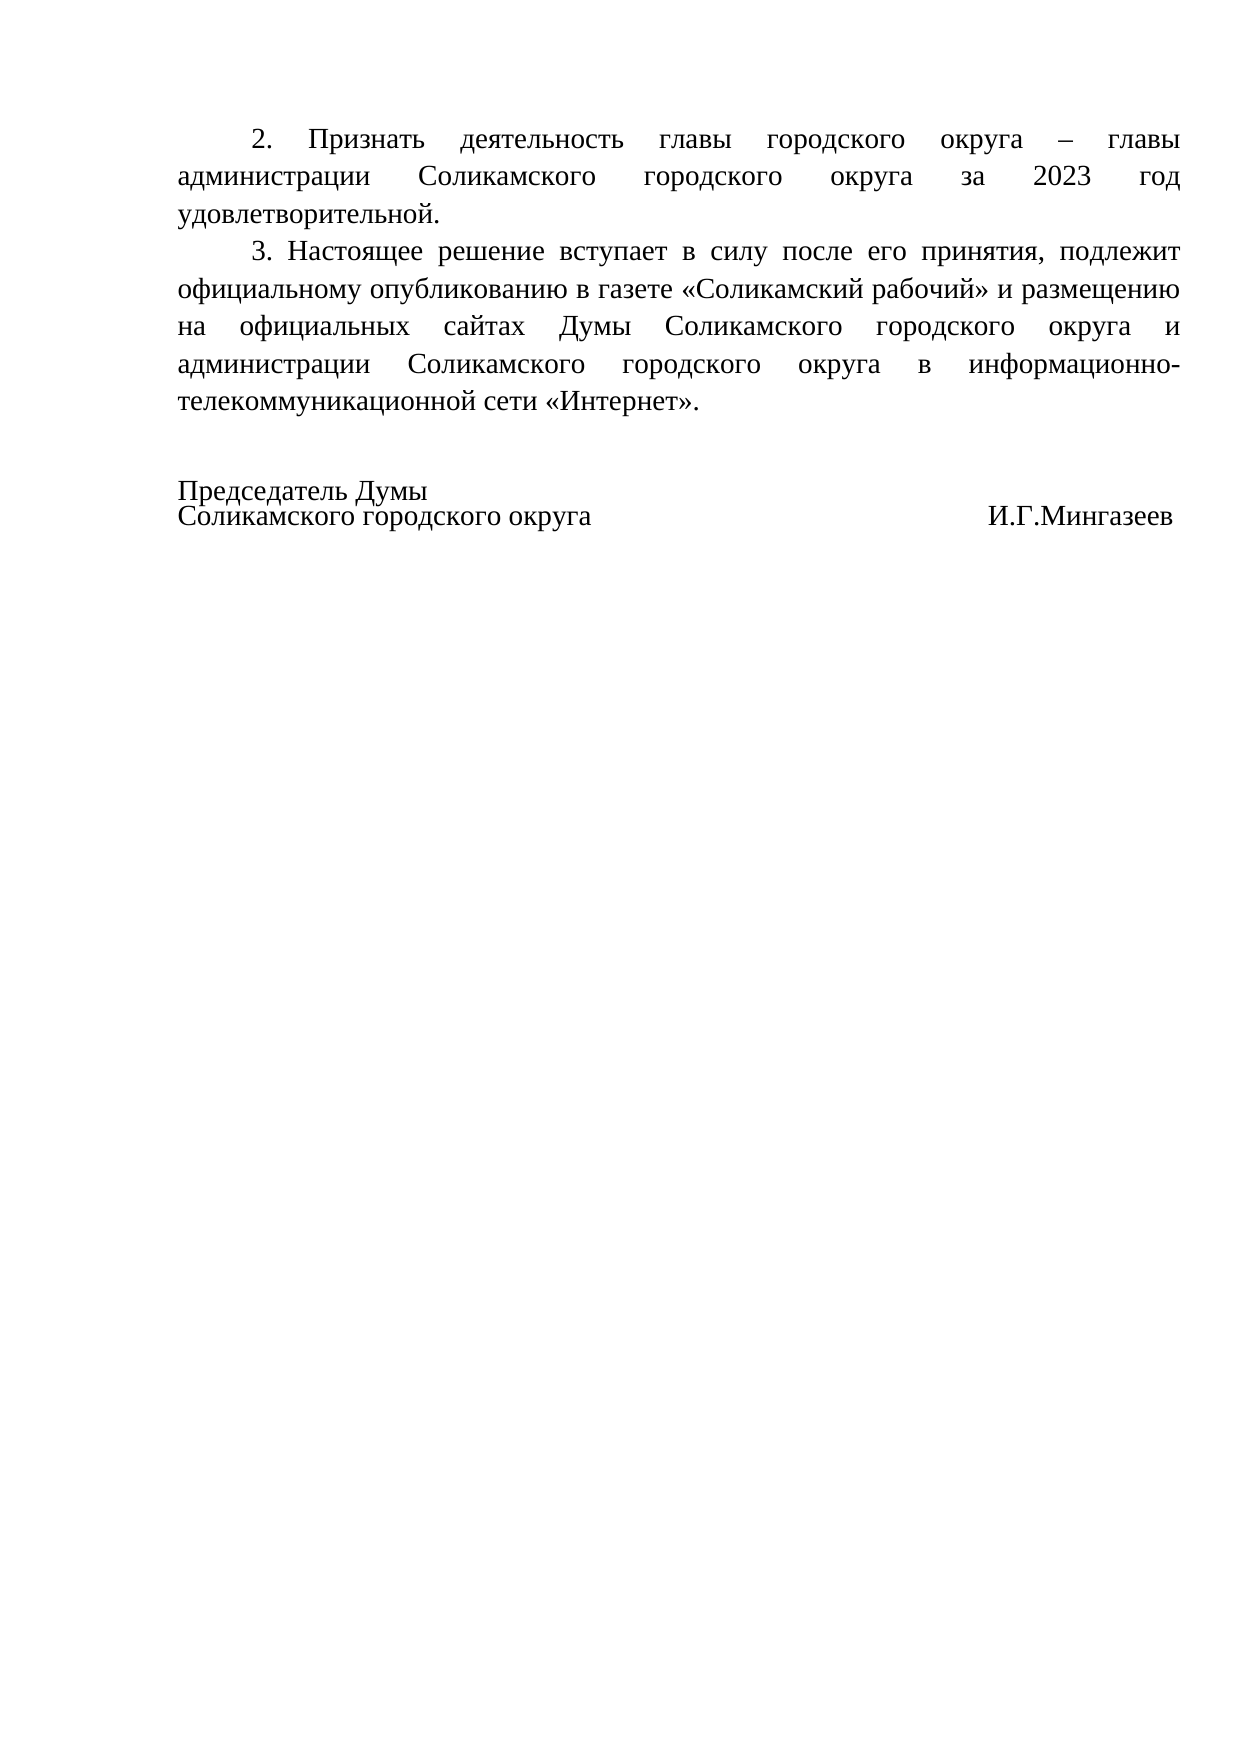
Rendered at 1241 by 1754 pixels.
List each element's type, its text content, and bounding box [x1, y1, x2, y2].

text 3. Настоящее решение вступает в силу после его принятия, подлежит официальному опубликованию в газете «Соликамский рабочий» и размещению на официальных сайтах Думы Соликамского городского округа и администрации Соликамского городского округа в информационно-телекоммуникационной сети «Интернет». [177, 231, 1181, 418]
text Председатель Думы [177, 481, 362, 506]
text Соликамского городского округа И.Г.Мингазеев [177, 506, 1181, 531]
text Председатель Думы [372, 481, 1181, 506]
text 2. Признать деятельность главы городского округа – главы администрации Соликамского городского округа за 2023 год удовлетворительной. [177, 118, 1181, 231]
